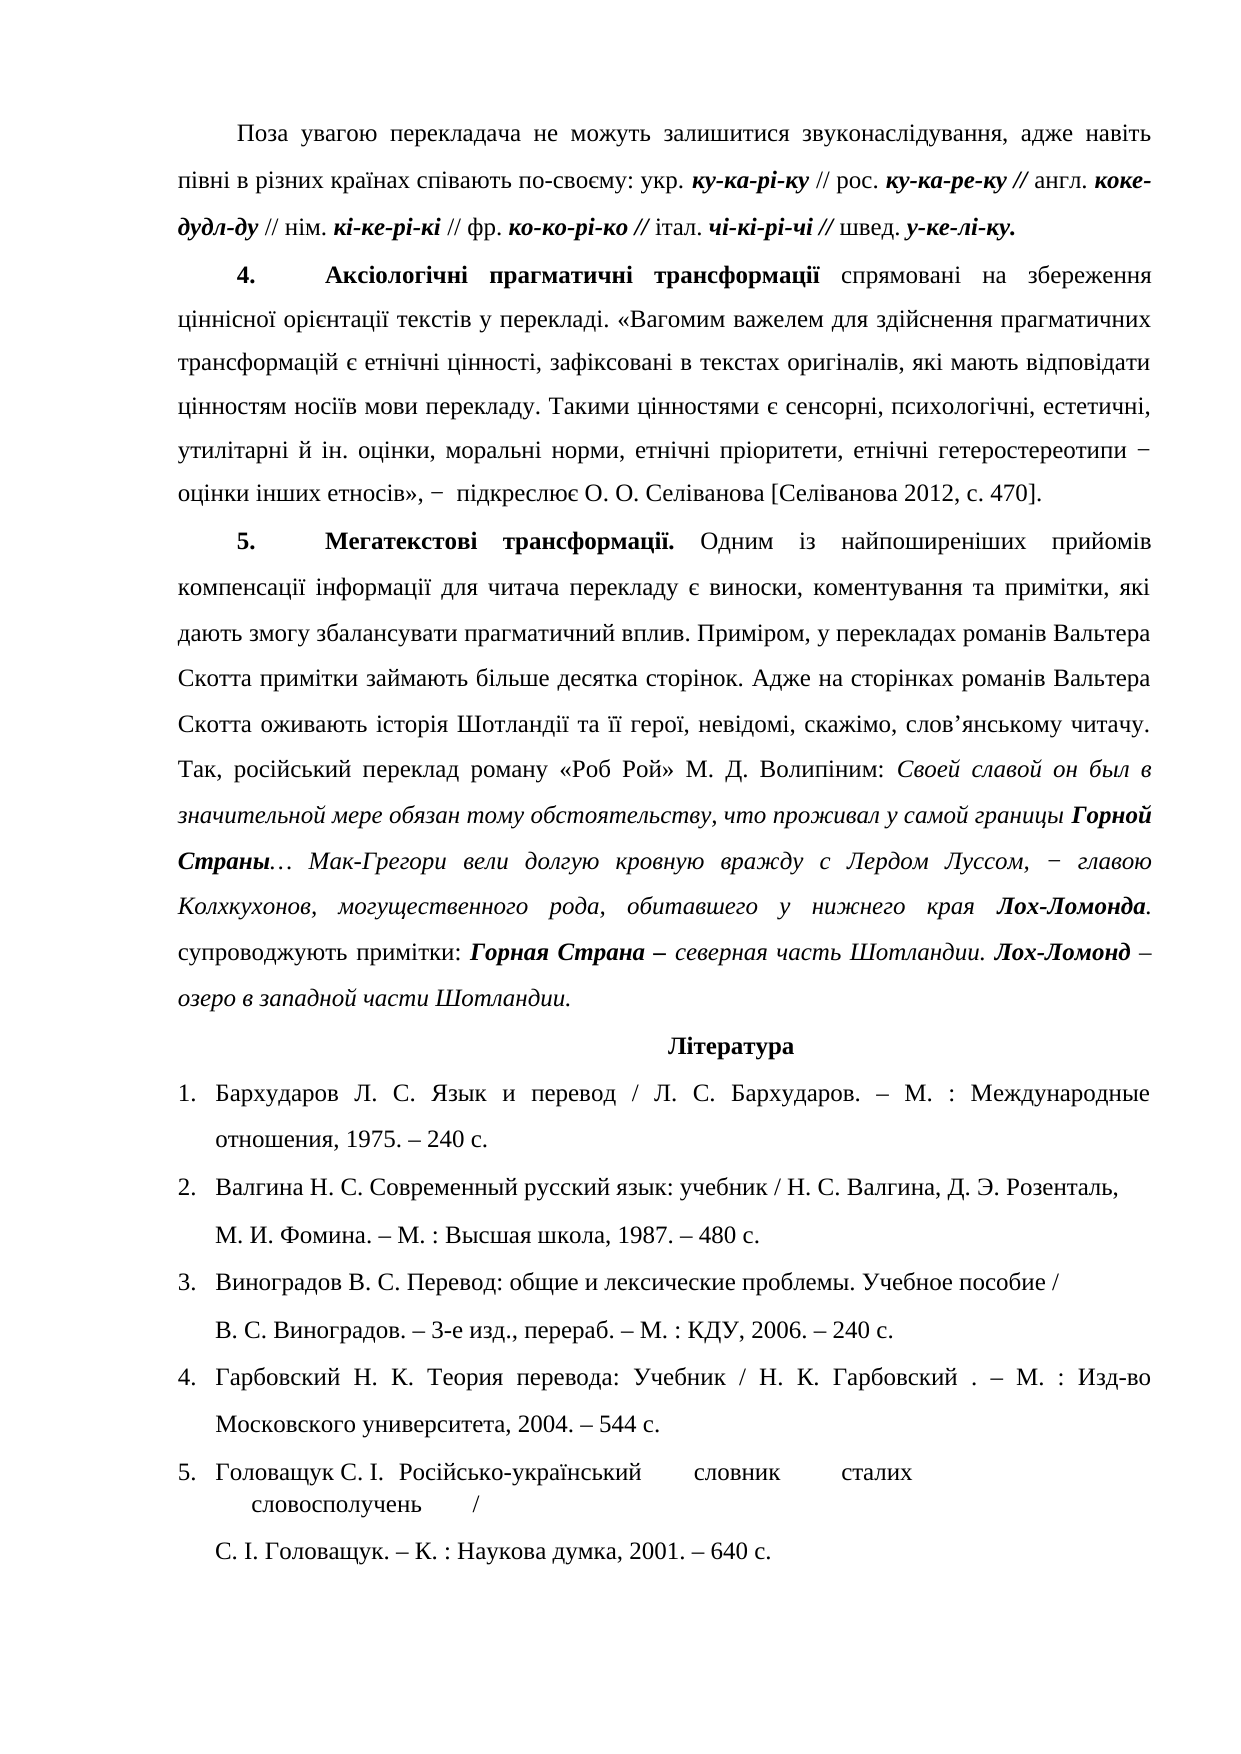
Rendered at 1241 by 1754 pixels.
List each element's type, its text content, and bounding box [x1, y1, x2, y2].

list Головащук С. І. Російсько-український словник сталих словосполучень / [178, 1457, 1152, 1517]
list Гарбовский Н. К. Теория перевода: Учебник / Н. К. Гарбовский . – М. : Изд-во Московского университета, 2004. – 544 с. [178, 1362, 1152, 1438]
text М. И. Фомина. – М. : Высшая школа, 1987. – 480 с. [215, 1220, 1152, 1248]
text В. С. Виноградов. – 3-е изд., перераб. – М. : КДУ, 2006. – 240 с. [215, 1315, 1152, 1343]
list Бархударов Л. С. Язык и перевод / Л. С. Бархударов. – М. : Международные отношения, 1975. – 240 с. [178, 1078, 1152, 1153]
list Мегатекстові трансформації. Одним із найпоширеніших прийомів компенсації інформації для читача перекладу є виноски, коментування та примітки, які дають змогу збалансувати прагматичний вплив. Приміром, у перекладах романів Вальтера Скотта примітки займають більше десятка сторінок. Адже на сторінках романів Вальтера Скотта оживають історія Шотландії та її герої, невідомі, скажімо, слов’янському читачу. Так, російський переклад роману «Роб Рой» М. Д. Волипіним: Своей славой он был в значительной мере обязан тому обстоятельству, что проживал у самой границы Горной Страны… Мак-Грегори вели долгую кровную вражду с Лердом Луссом, − главою Колхкухонов, могущественного рода, обитавшего у нижнего края Лох-Ломонда. супроводжують примітки: Горная Страна – северная часть Шотландии. Лох-Ломонд – озеро в западной части Шотландии. [178, 526, 1152, 1011]
text Поза увагою перекладача не можуть залишитися звуконаслідування, адже навіть півні в різних країнах співають по-своєму: укр. ку-ка-рі-ку // рос. ку-ка-ре-ку // англ. коке-дудл-ду // нім. кі-ке-рі-кі // фр. ко-ко-рі-ко // італ. чі-кі-рі-чі // швед. у-ке-лі-ку. [178, 118, 1152, 241]
list Виноградов В. С. Перевод: общие и лексические проблемы. Учебное пособие / [178, 1267, 1152, 1296]
text С. І. Головащук. – К. : Наукова думка, 2001. – 640 с. [215, 1536, 1152, 1565]
list Аксіологічні прагматичні трансформації спрямовані на збереження ціннісної орієнтації текстів у перекладі. «Вагомим важелем для здійснення прагматичних трансформацій є етнічні цінності, зафіксовані в текстах оригіналів, які мають відповідати цінностям носіїв мови перекладу. Такими цінностями є сенсорні, психологічні, естетичні, утилітарні й ін. оцінки, моральні норми, етнічні пріоритети, етнічні гетеростереотипи − оцінки інших етносів», − підкреслює О. О. Селіванова [Селіванова 2012, с. 470]. [178, 260, 1152, 507]
list Валгина Н. С. Современный русский язык: учебник / Н. С. Валгина, Д. Э. Розенталь, [178, 1172, 1152, 1201]
subtitle Література [319, 1031, 1143, 1059]
